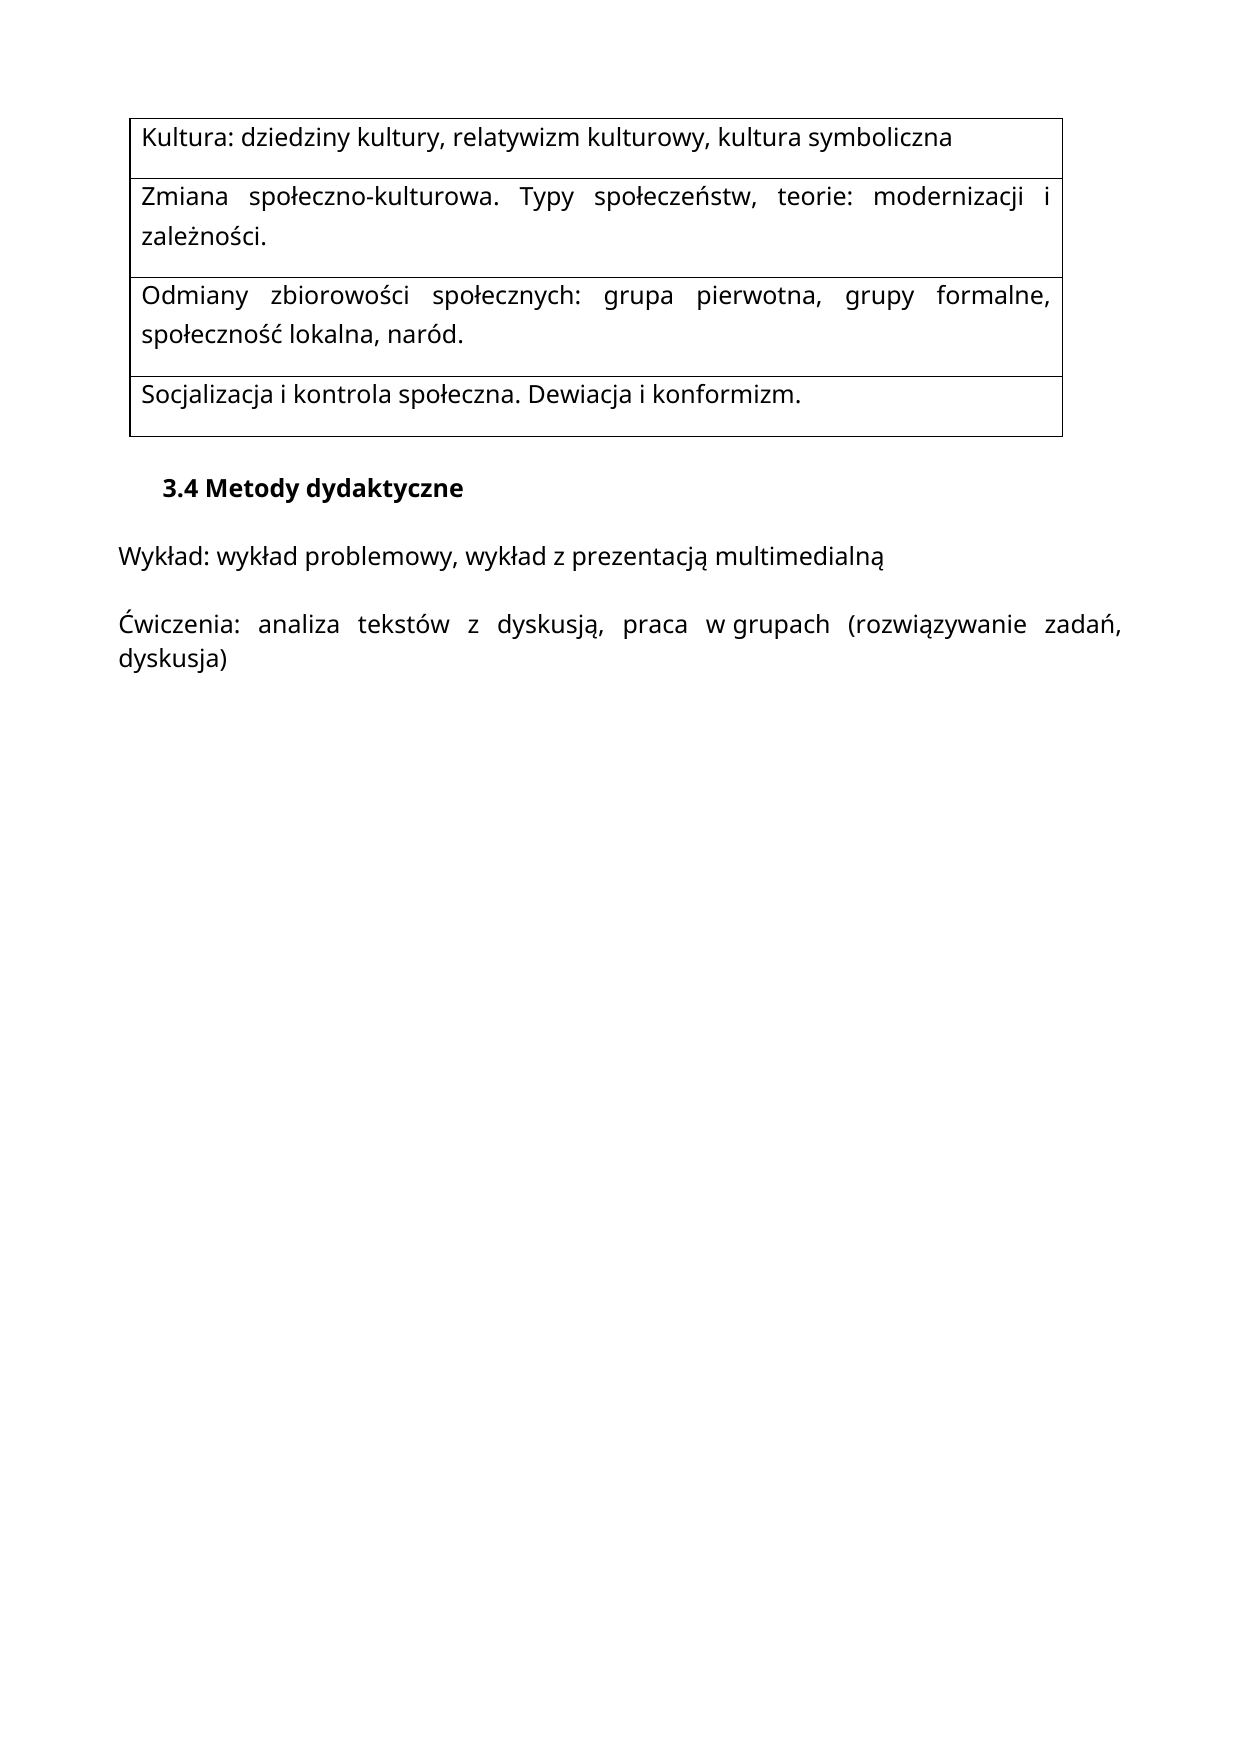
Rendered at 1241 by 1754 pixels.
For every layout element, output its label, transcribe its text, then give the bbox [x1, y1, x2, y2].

text Ćwiczenia: analiza tekstów z dyskusją, praca w grupach (rozwiązywanie zadań, dyskusja) [118, 607, 1122, 675]
text Wykład: wykład problemowy, wykład z prezentacją multimedialną [118, 539, 1122, 573]
table_cell Zmiana społeczno-kulturowa. Typy społeczeństw, teorie: modernizacji i zależności. [131, 179, 1062, 277]
table_cell Kultura: dziedziny kultury, relatywizm kulturowy, kultura symboliczna [131, 119, 1062, 178]
table_cell Odmiany zbiorowości społecznych: grupa pierwotna, grupy formalne, społeczność lokalna, naród. [131, 278, 1062, 376]
table_cell Socjalizacja i kontrola społeczna. Dewiacja i konformizm. [131, 377, 1062, 436]
text 3.4 Metody dydaktyczne [162, 471, 1122, 505]
